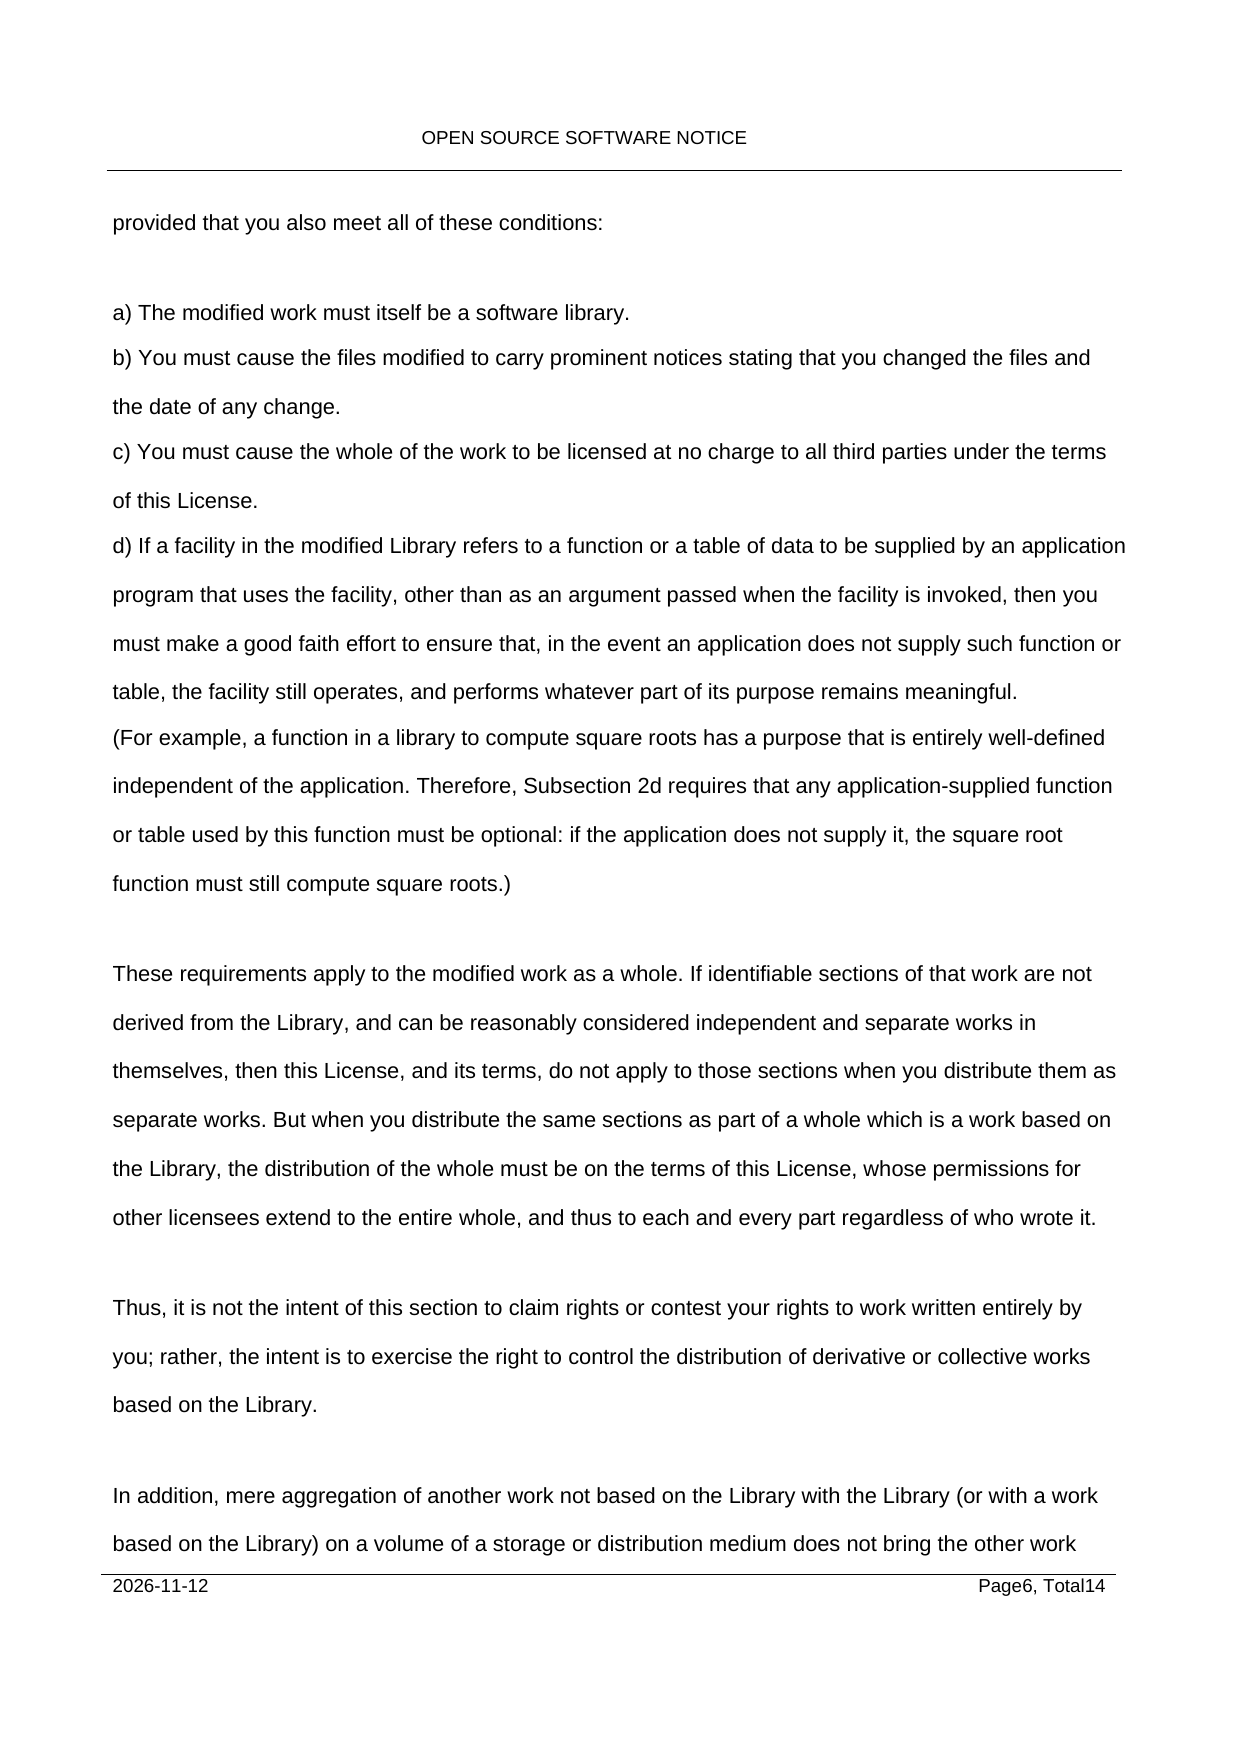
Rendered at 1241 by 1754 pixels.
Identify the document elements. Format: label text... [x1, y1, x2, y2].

text c) You must cause the whole of the work to be licensed at no charge to all third parties under the terms of this License. [112, 436, 1128, 517]
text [112, 206, 1128, 239]
text a) The modified work must itself be a software library. [112, 297, 1128, 329]
text (For example, a function in a library to compute square roots has a purpose that is entirely well-defined independent of the application. Therefore, Subsection 2d requires that any application-supplied function or table used by this function must be optional: if the application does not supply it, the square root function must still compute square roots.) [112, 721, 1128, 899]
text d) If a facility in the modified Library refers to a function or a table of data to be supplied by an application program that uses the facility, other than as an argument passed when the facility is invoked, then you must make a good faith effort to ensure that, in the event an application does not supply such function or table, the facility still operates, and performs whatever part of its purpose remains meaningful. [112, 529, 1128, 708]
text b) You must cause the files modified to carry prominent notices stating that you changed the files and the date of any change. [112, 342, 1128, 423]
text These requirements apply to the modified work as a whole. If identifiable sections of that work are not derived from the Library, and can be reasonably considered independent and separate works in themselves, then this License, and its terms, do not apply to those sections when you distribute them as separate works. But when you distribute the same sections as part of a whole which is a work based on the Library, the distribution of the whole must be on the terms of this License, whose permissions for other licensees extend to the entire whole, and thus to each and every part regardless of who wrote it. [112, 957, 1128, 1233]
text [112, 1479, 1128, 1560]
text Thus, it is not the intent of this section to claim rights or contest your rights to work written entirely by you; rather, the intent is to exercise the right to control the distribution of derivative or collective works based on the Library. [112, 1291, 1128, 1421]
